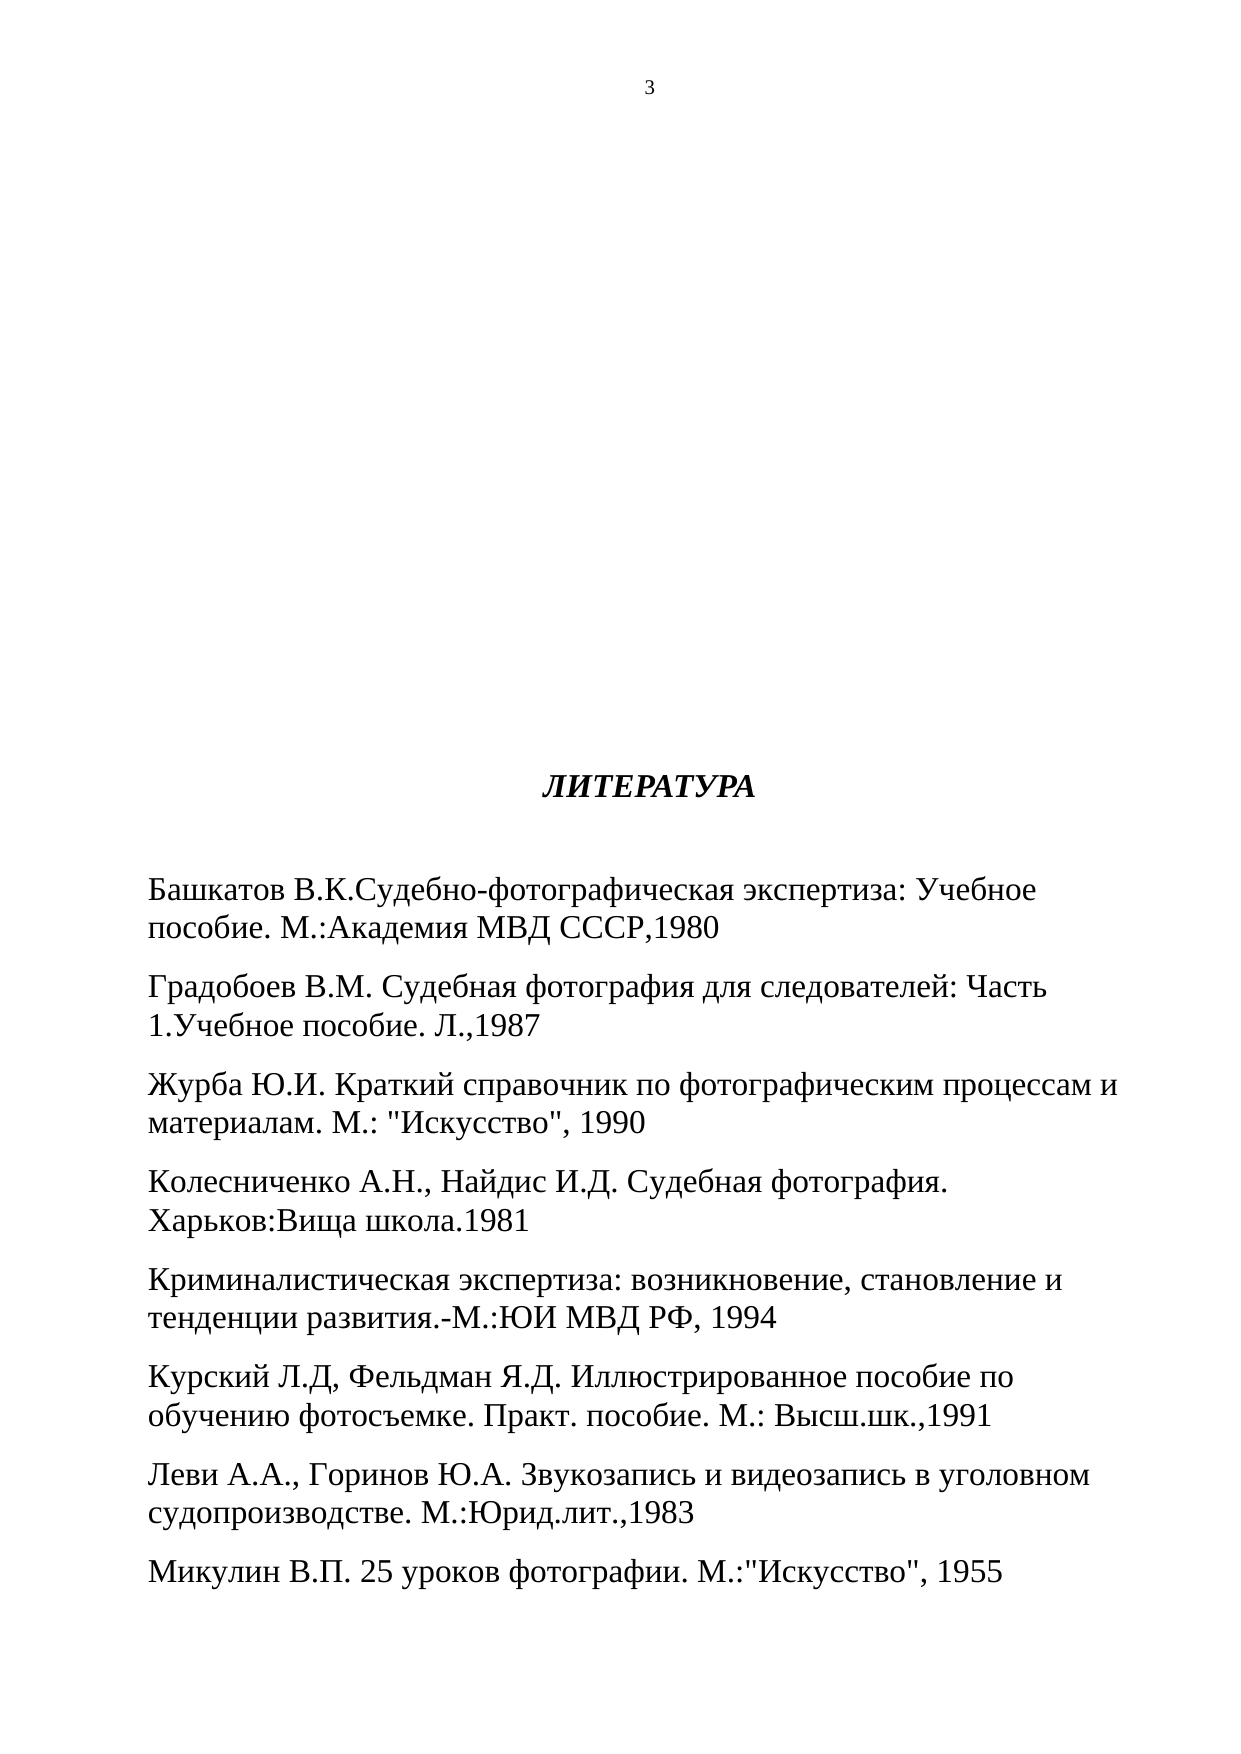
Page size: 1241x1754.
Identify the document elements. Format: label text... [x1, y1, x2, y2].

text Журба Ю.И. Краткий справочник по фотографическим процессам и материалам. М.: "Искусство", 1990 [148, 1064, 1152, 1141]
text Леви А.А., Горинов Ю.А. Звукозапись и видеозапись в уголовном судопроизводстве. М.:Юрид.лит.,1983 [148, 1454, 1152, 1531]
text Колесниченко А.Н., Найдис И.Д. Судебная фотография. Харьков:Вища школа.1981 [148, 1162, 1152, 1238]
text Микулин В.П. 25 уроков фотографии. М.:"Искусство", 1955 [148, 1552, 1152, 1590]
subtitle Литература [148, 766, 1152, 804]
text Курский Л.Д, Фельдман Я.Д. Иллюстрированное пособие по обучению фотосъемке. Практ. пособие. М.: Высш.шк.,1991 [148, 1357, 1152, 1433]
text Башкатов В.К.Судебно-фотографическая экспертиза: Учебное пособие. М.:Академия МВД СССР,1980 [148, 869, 1152, 946]
text Градобоев В.М. Судебная фотография для следователей: Часть 1.Учебное пособие. Л.,1987 [148, 967, 1152, 1043]
text Криминалистическая экспертиза: возникновение, становление и тенденции развития.-М.:ЮИ МВД РФ, 1994 [148, 1259, 1152, 1336]
